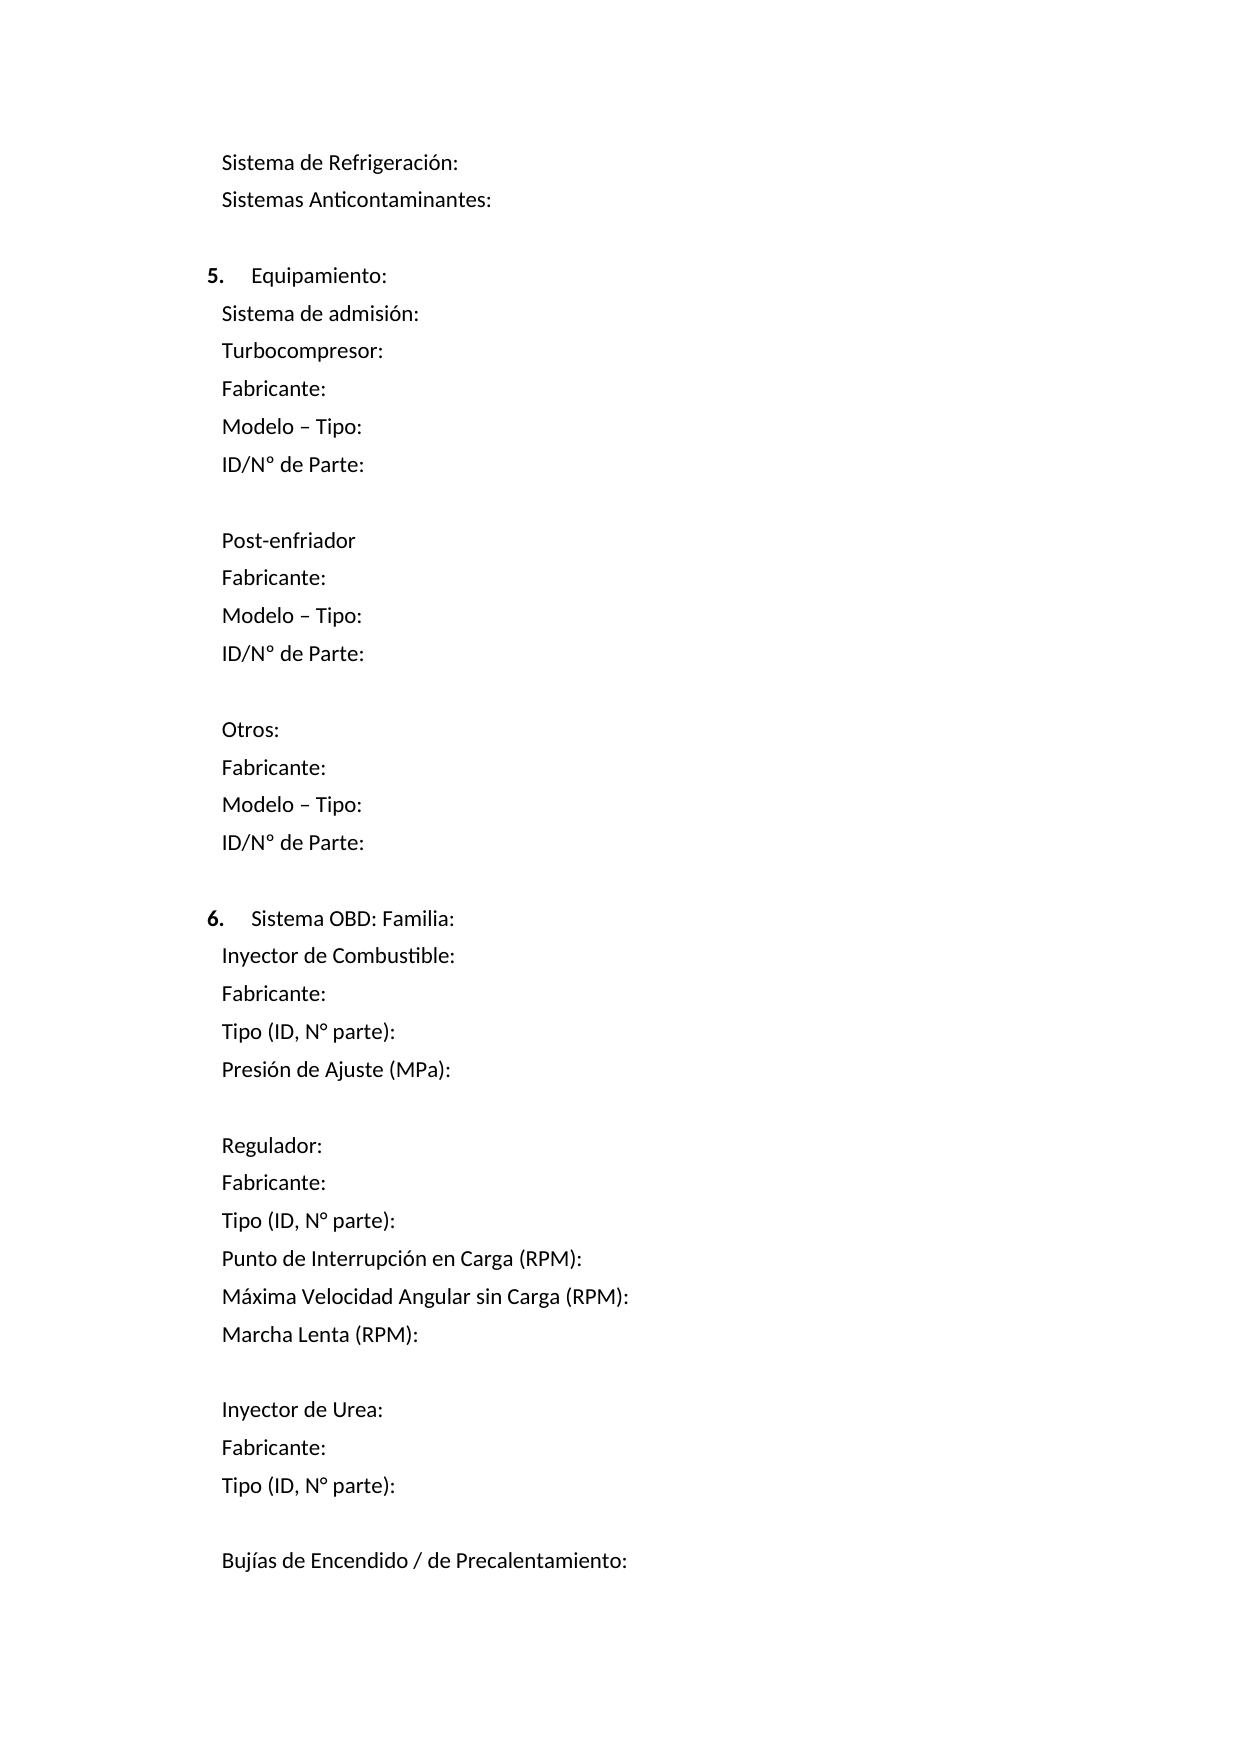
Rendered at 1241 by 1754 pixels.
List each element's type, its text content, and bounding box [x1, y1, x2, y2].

text Post-enfriador [177, 526, 1093, 554]
text Punto de Interrupción en Carga (RPM): [177, 1244, 1093, 1272]
text Sistema de admisión: [222, 299, 1093, 327]
text Tipo (ID, N° parte): [177, 1471, 1093, 1499]
text Otros: [177, 715, 1093, 743]
text Regulador: [177, 1131, 1093, 1159]
text Fabricante: [177, 1433, 1093, 1461]
text Fabricante: [177, 979, 1093, 1007]
text Presión de Ajuste (MPa): [177, 1055, 1093, 1083]
text Modelo – Tipo: [177, 790, 1093, 818]
list Equipamiento: [207, 261, 1093, 289]
text Tipo (ID, N° parte): [177, 1017, 1093, 1045]
text Tipo (ID, N° parte): [177, 1206, 1093, 1234]
text Inyector de Urea: [177, 1395, 1093, 1423]
text Sistemas Anticontaminantes: [222, 185, 1093, 213]
text Inyector de Combustible: [177, 942, 1093, 970]
text ID/Nº de Parte: [177, 639, 1093, 667]
text Modelo – Tipo: [177, 601, 1093, 629]
text Fabricante: [222, 374, 1093, 402]
text Fabricante: [177, 1168, 1093, 1197]
text Modelo – Tipo: [222, 412, 1093, 440]
text ID/Nº de Parte: [222, 450, 1093, 478]
text Máxima Velocidad Angular sin Carga (RPM): [177, 1282, 1093, 1310]
text Fabricante: [177, 563, 1093, 592]
text Marcha Lenta (RPM): [177, 1320, 1093, 1348]
text Bujías de Encendido / de Precalentamiento: [177, 1547, 1093, 1575]
text Sistema de Refrigeración: [222, 148, 1093, 176]
list Sistema OBD: Familia: [207, 904, 1093, 932]
text Fabricante: [177, 753, 1093, 781]
text ID/Nº de Parte: [177, 828, 1093, 856]
text Turbocompresor: [222, 337, 1093, 365]
